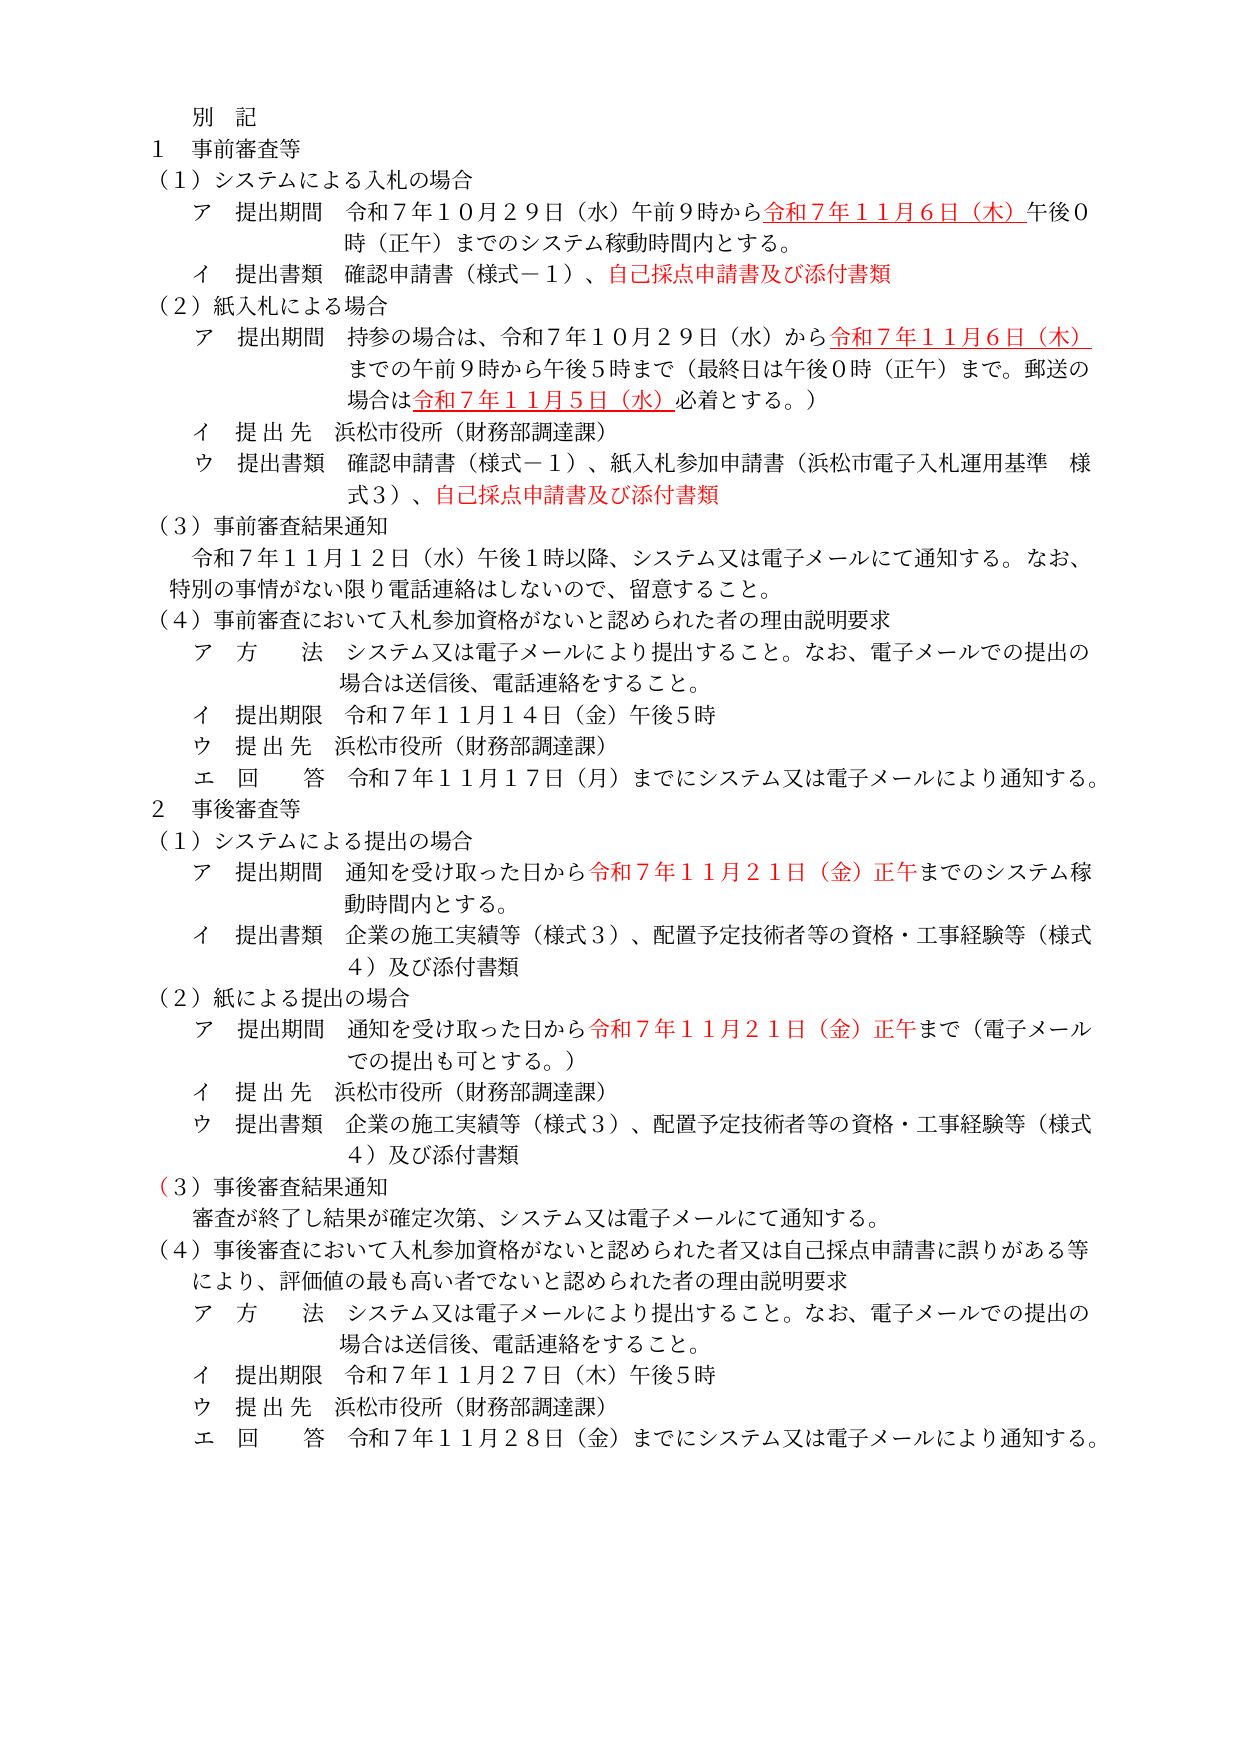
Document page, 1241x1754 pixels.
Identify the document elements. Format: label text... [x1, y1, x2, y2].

text （４）事前審査において入札参加資格がないと認められた者の理由説明要求 [148, 604, 1092, 635]
text エ 回 答 令和７年１１月１７日（月）までにシステム又は電子メールにより通知する。 [194, 761, 1092, 792]
text ２ 事後審査等 [148, 792, 1092, 824]
text （２）紙による提出の場合 [148, 981, 1092, 1013]
text ウ 提出書類 確認申請書（様式－１）、紙入札参加申請書（浜松市電子入札運用基準 様式３）、自己採点申請書及び添付書類 [194, 446, 1092, 509]
text 別 記 [177, 100, 1092, 132]
text （２）紙入札による場合 [148, 289, 1092, 321]
text （１）システムによる提出の場合 [148, 824, 1092, 855]
text イ 提 出 先 浜松市役所（財務部調達課） [148, 415, 1092, 446]
text （３）事後審査結果通知 [148, 1170, 1092, 1201]
text 審査が終了し結果が確定次第、システム又は電子メールにて通知する。 [171, 1201, 1092, 1233]
text ウ 提出書類 企業の施工実績等（様式３）、配置予定技術者等の資格・工事経験等（様式４）及び添付書類 [191, 1107, 1092, 1170]
text イ 提出書類 確認申請書（様式－１）、自己採点申請書及び添付書類 [191, 258, 1092, 289]
text イ 提出書類 企業の施工実績等（様式３）、配置予定技術者等の資格・工事経験等（様式４）及び添付書類 [191, 918, 1092, 981]
text ア 方 法 システム又は電子メールにより提出すること。なお、電子メールでの提出の場合は送信後、電話連絡をすること。 [192, 1296, 1092, 1359]
text （３）事前審査結果通知 [148, 509, 1092, 541]
text ア 方 法 システム又は電子メールにより提出すること。なお、電子メールでの提出の場合は送信後、電話連絡をすること。 [192, 635, 1092, 698]
text イ 提出期限 令和７年１１月１４日（金）午後５時 [148, 698, 1092, 729]
text ア 提出期間 通知を受け取った日から令和７年１１月２１日（金）正午までのシステム稼動時間内とする。 [191, 855, 1092, 918]
text ウ 提 出 先 浜松市役所（財務部調達課） [148, 729, 1092, 761]
text イ 提出期限 令和７年１１月２７日（木）午後５時 [148, 1359, 1092, 1390]
text （１）システムによる入札の場合 [148, 163, 1092, 195]
text 令和７年１１月１２日（水）午後１時以降、システム又は電子メールにて通知する。なお、特別の事情がない限り電話連絡はしないので、留意すること。 [148, 541, 1092, 604]
text ウ 提 出 先 浜松市役所（財務部調達課） [148, 1390, 1092, 1422]
text ア 提出期間 令和７年１０月２９日（水）午前９時から令和７年１１月６日（木）午後０時（正午）までのシステム稼動時間内とする。 [191, 195, 1092, 258]
text イ 提 出 先 浜松市役所（財務部調達課） [148, 1076, 1092, 1107]
text １ 事前審査等 [148, 132, 1092, 163]
text （４）事後審査において入札参加資格がないと認められた者又は自己採点申請書に誤りがある等により、評価値の最も高い者でないと認められた者の理由説明要求 [148, 1233, 1092, 1296]
text ア 提出期間 持参の場合は、令和７年１０月２９日（水）から令和７年１１月６日（木）までの午前９時から午後５時まで（最終日は午後０時（正午）まで。郵送の場合は令和７年１１月５日（水）必着とする。） [194, 321, 1092, 415]
text ア 提出期間 通知を受け取った日から令和７年１１月２１日（金）正午まで（電子メールでの提出も可とする。） [194, 1013, 1092, 1076]
text エ 回 答 令和７年１１月２８日（金）までにシステム又は電子メールにより通知する。 [194, 1422, 1092, 1453]
